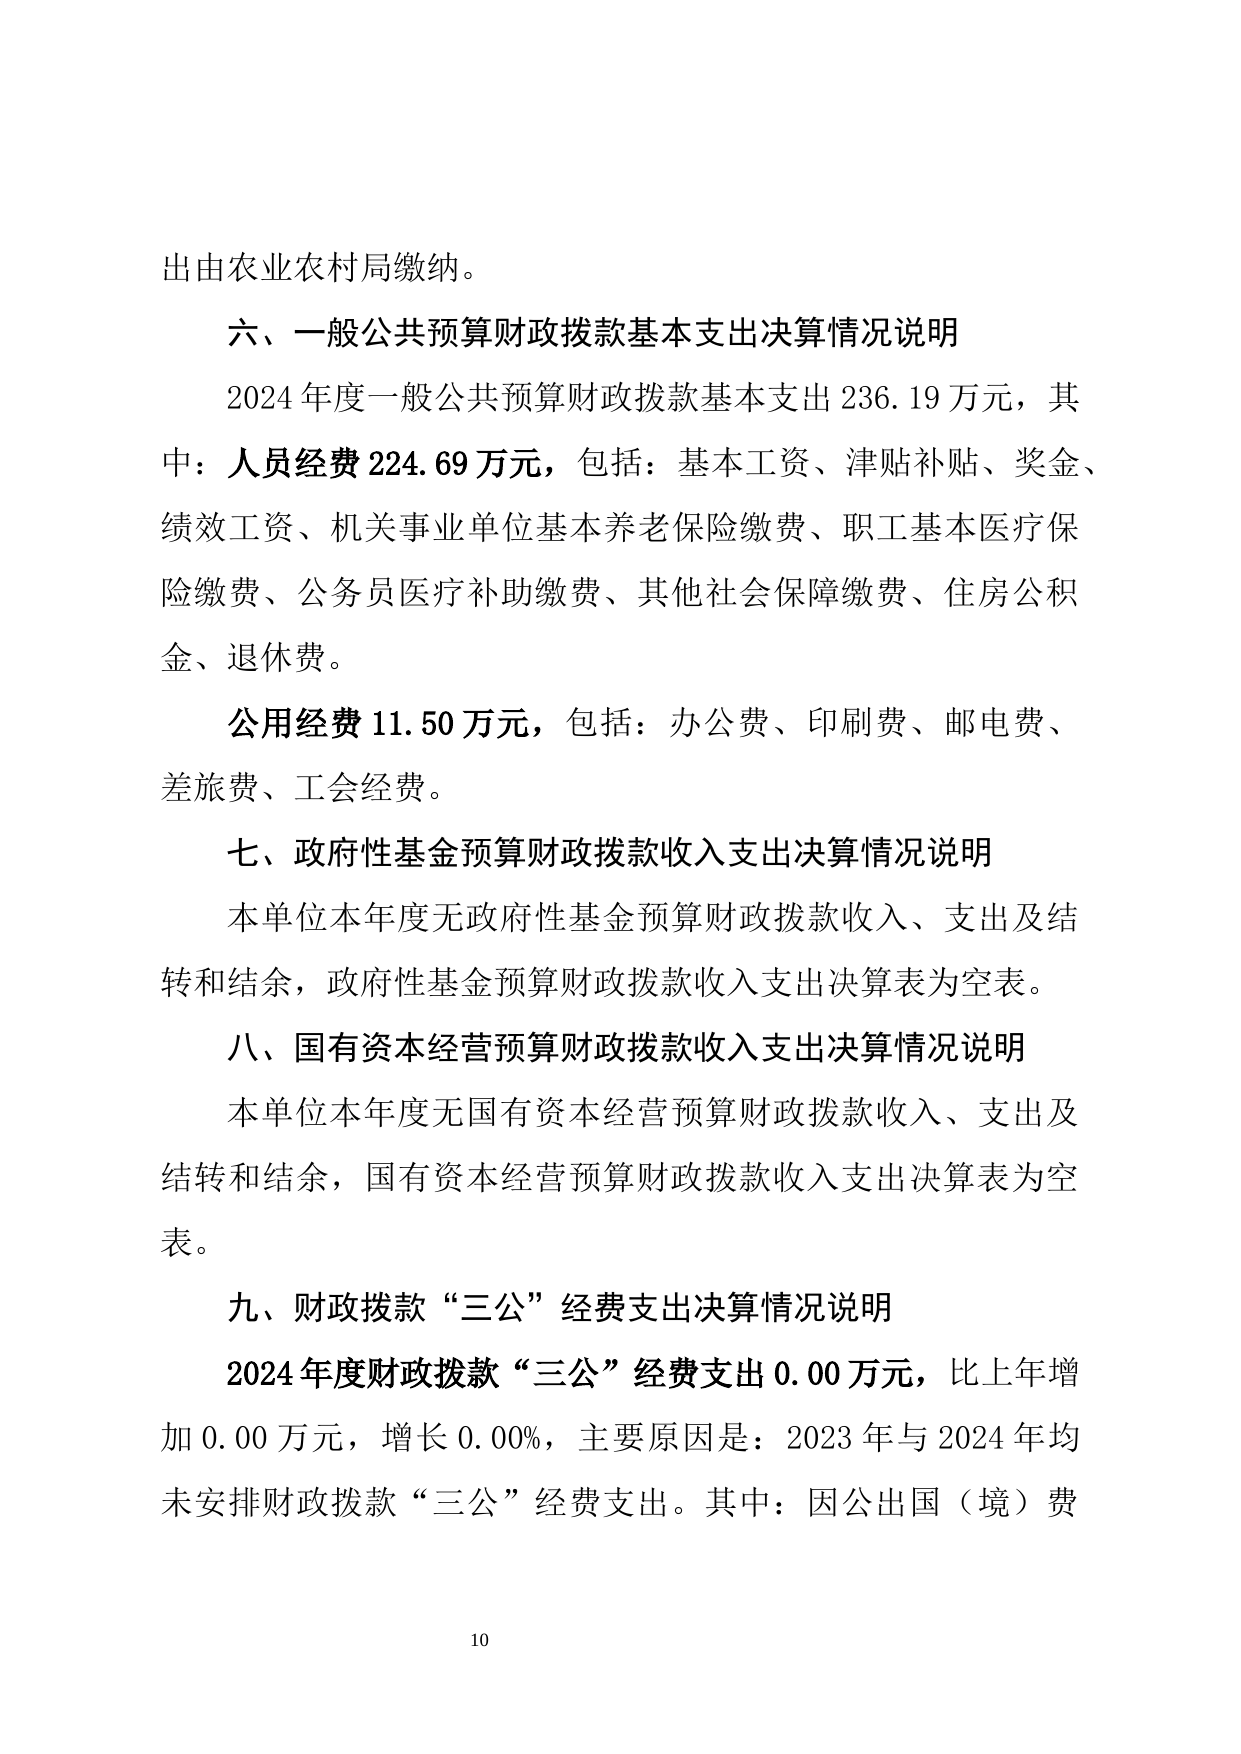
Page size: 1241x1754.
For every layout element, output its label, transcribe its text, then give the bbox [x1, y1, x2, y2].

text 本单位本年度无国有资本经营预算财政拨款收入、支出及结转和结余，国有资本经营预算财政拨款收入支出决算表为空表。 [159, 1078, 1081, 1273]
text 六、一般公共预算财政拨款基本支出决算情况说明 [159, 298, 1081, 363]
text 2024年度一般公共预算财政拨款基本支出236.19万元，其中：人员经费224.69万元，包括：基本工资、津贴补贴、奖金、绩效工资、机关事业单位基本养老保险缴费、职工基本医疗保险缴费、公务员医疗补助缴费、其他社会保障缴费、住房公积金、退休费。 [159, 363, 1081, 688]
text 九、财政拨款“三公”经费支出决算情况说明 [159, 1273, 1081, 1338]
text 八、国有资本经营预算财政拨款收入支出决算情况说明 [159, 1013, 1081, 1078]
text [159, 233, 1081, 298]
text 公用经费11.50万元，包括：办公费、印刷费、邮电费、差旅费、工会经费。 [159, 688, 1081, 818]
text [159, 1338, 1081, 1533]
text 七、政府性基金预算财政拨款收入支出决算情况说明 [159, 818, 1081, 883]
text 本单位本年度无政府性基金预算财政拨款收入、支出及结转和结余，政府性基金预算财政拨款收入支出决算表为空表。 [159, 883, 1081, 1013]
